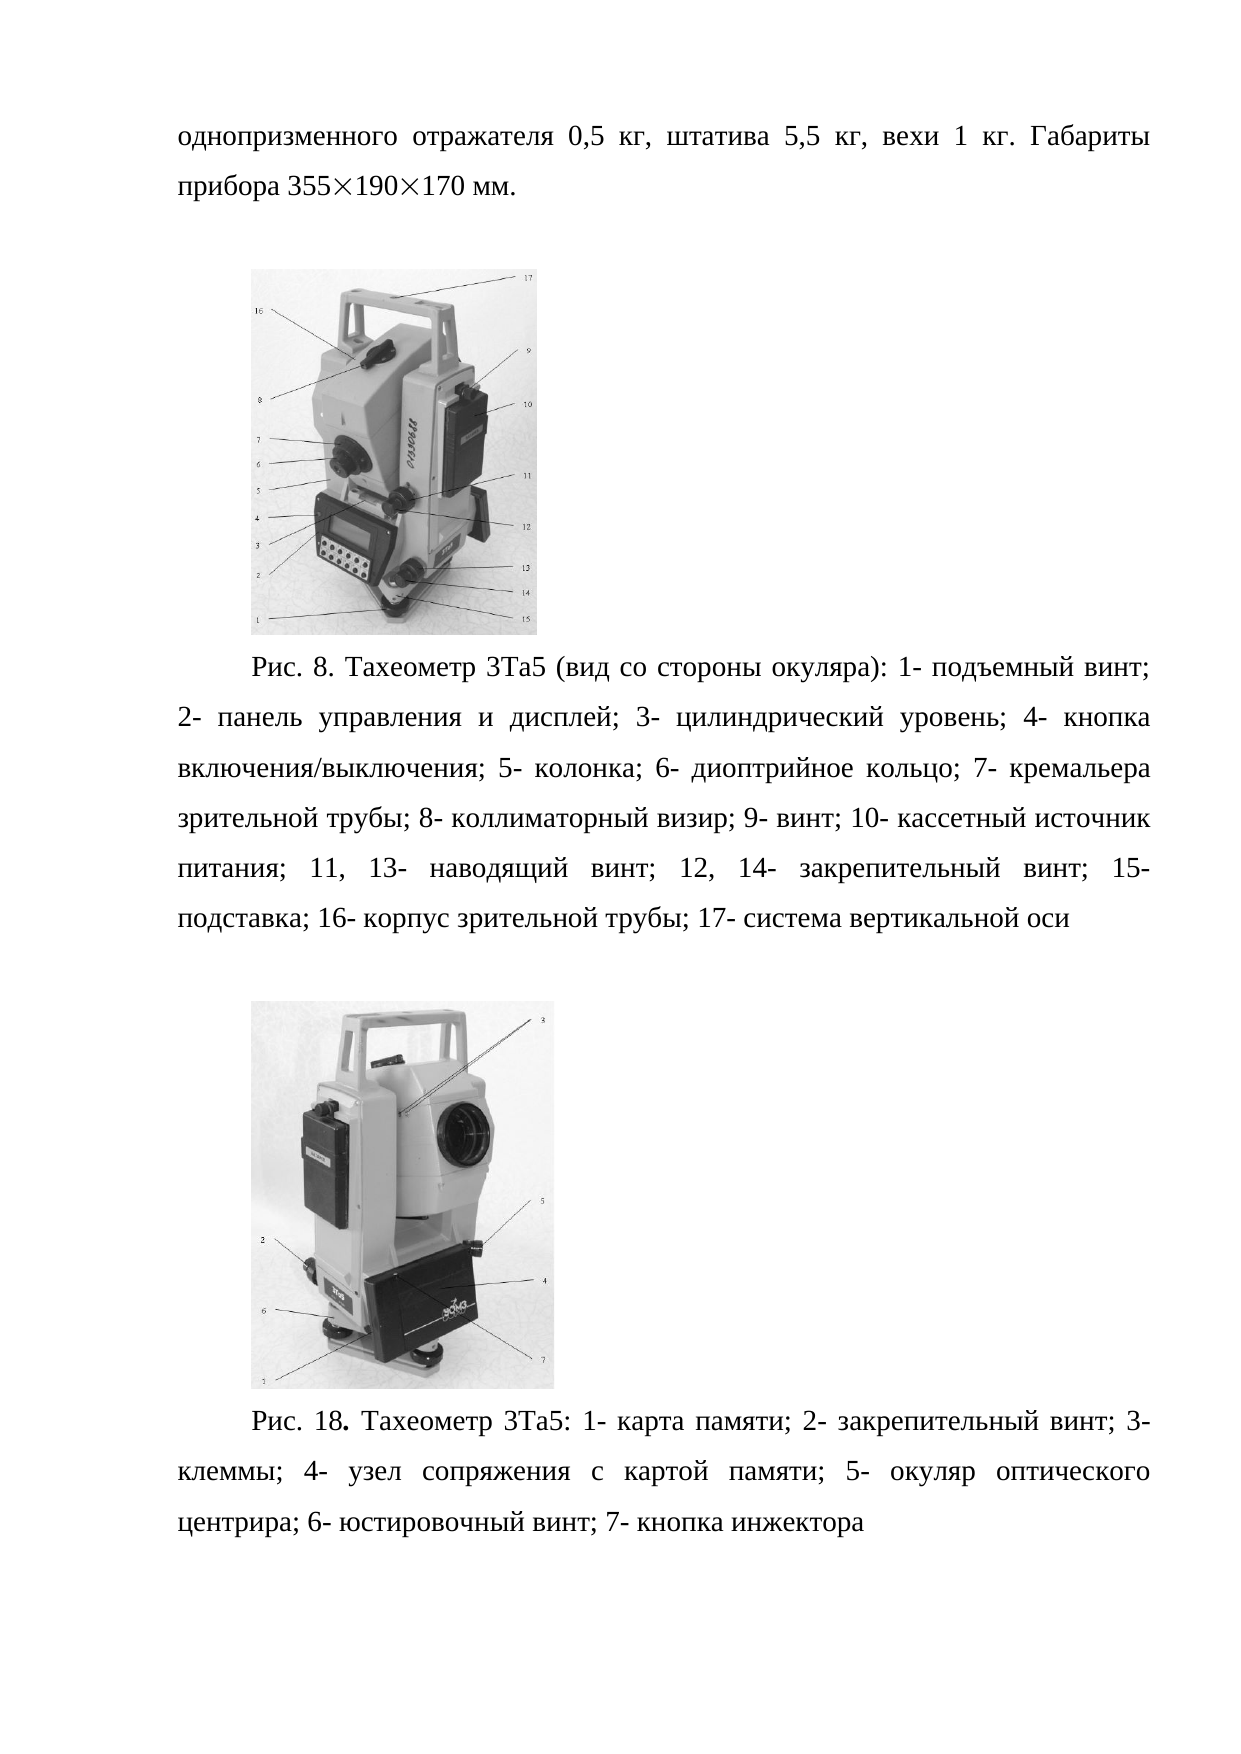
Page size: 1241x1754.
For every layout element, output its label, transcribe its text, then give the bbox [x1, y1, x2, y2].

picture [251, 1001, 555, 1389]
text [177, 118, 1152, 202]
text Рис. 8. Тахеометр 3Та5 (вид со стороны окуляра): 1- подъемный винт; 2- панель управления и дисплей; 3- цилиндрический уровень; 4- кнопка включения/выключения; 5- колонка; 6- диоптрийное кольцо; 7- кремальера зрительной трубы; 8- коллиматорный визир; 9- винт; 10- кассетный источник питания; 11, 13- наводящий винт; 12, 14- закрепительный винт; 15- подставка; 16- корпус зрительной трубы; 17- система вертикальной оси [177, 649, 1152, 934]
picture [251, 269, 537, 635]
text Рис. 18. Тахеометр 3Та5: 1- карта памяти; 2- закрепительный винт; 3- клеммы; 4- узел сопряжения с картой памяти; 5- окуляр оптического центрира; 6- юстировочный винт; 7- кнопка инжектора [177, 1403, 1152, 1537]
